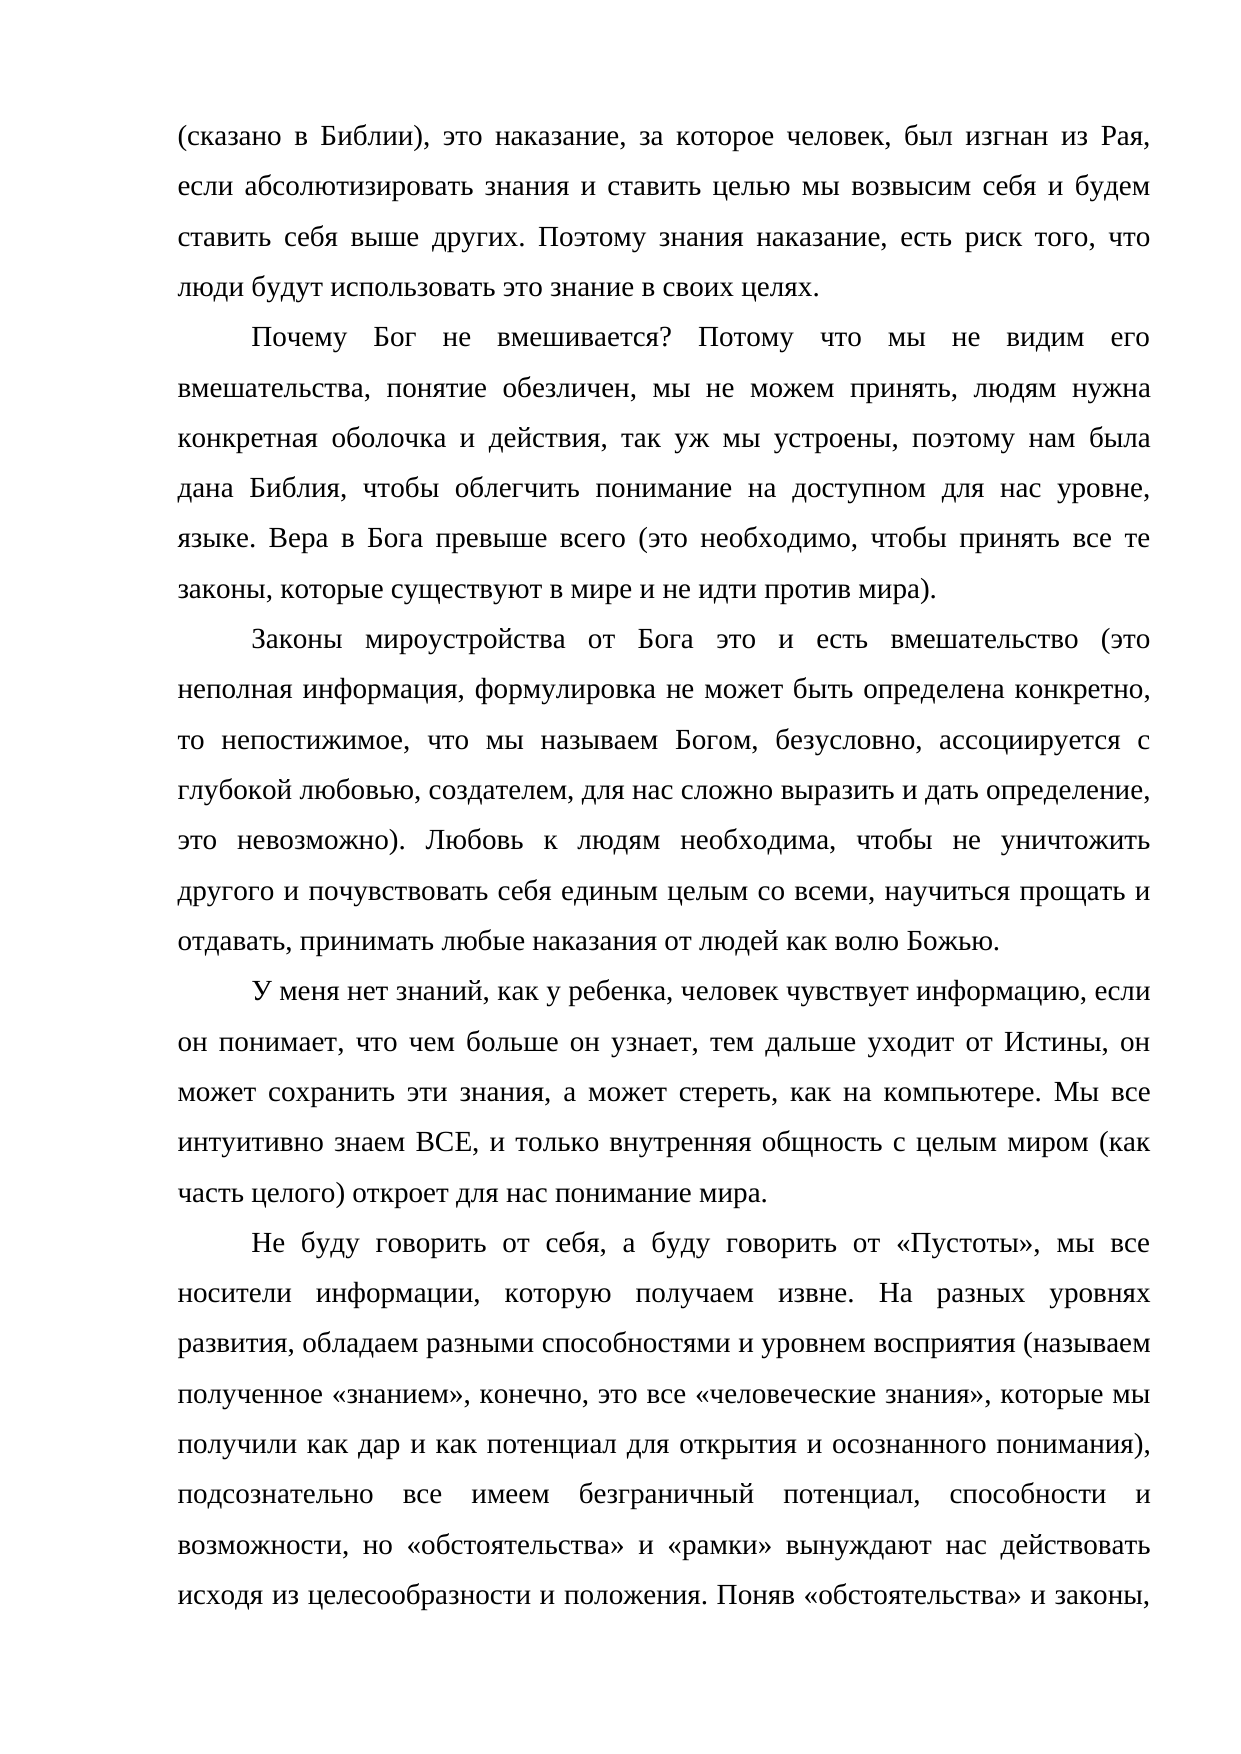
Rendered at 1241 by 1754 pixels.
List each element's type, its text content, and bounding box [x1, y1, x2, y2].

text У меня нет знаний, как у ребенка, человек чувствует информацию, если он понимает, что чем больше он узнает, тем дальше уходит от Истины, он может сохранить эти знания, а может стереть, как на компьютере. Мы все интуитивно знаем ВСЕ, и только внутренняя общность с целым миром (как часть целого) откроет для нас понимание мира. [177, 973, 1152, 1208]
text Почему Бог не вмешивается? Потому что мы не видим его вмешательства, понятие обезличен, мы не можем принять, людям нужна конкретная оболочка и действия, так уж мы устроены, поэтому нам была дана Библия, чтобы облегчить понимание на доступном для нас уровне, языке. Вера в Бога превыше всего (это необходимо, чтобы принять все те законы, которые существуют в мире и не идти против мира). [177, 319, 1152, 604]
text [177, 1225, 1152, 1611]
text Законы мироустройства от Бога это и есть вмешательство (это неполная информация, формулировка не может быть определена конкретно, то непостижимое, что мы называем Богом, безусловно, ассоциируется с глубокой любовью, создателем, для нас сложно выразить и дать определение, это невозможно). Любовь к людям необходима, чтобы не уничтожить другого и почувствовать себя единым целым со всеми, научиться прощать и отдавать, принимать любые наказания от людей как волю Божью. [177, 621, 1152, 957]
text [177, 118, 1152, 303]
